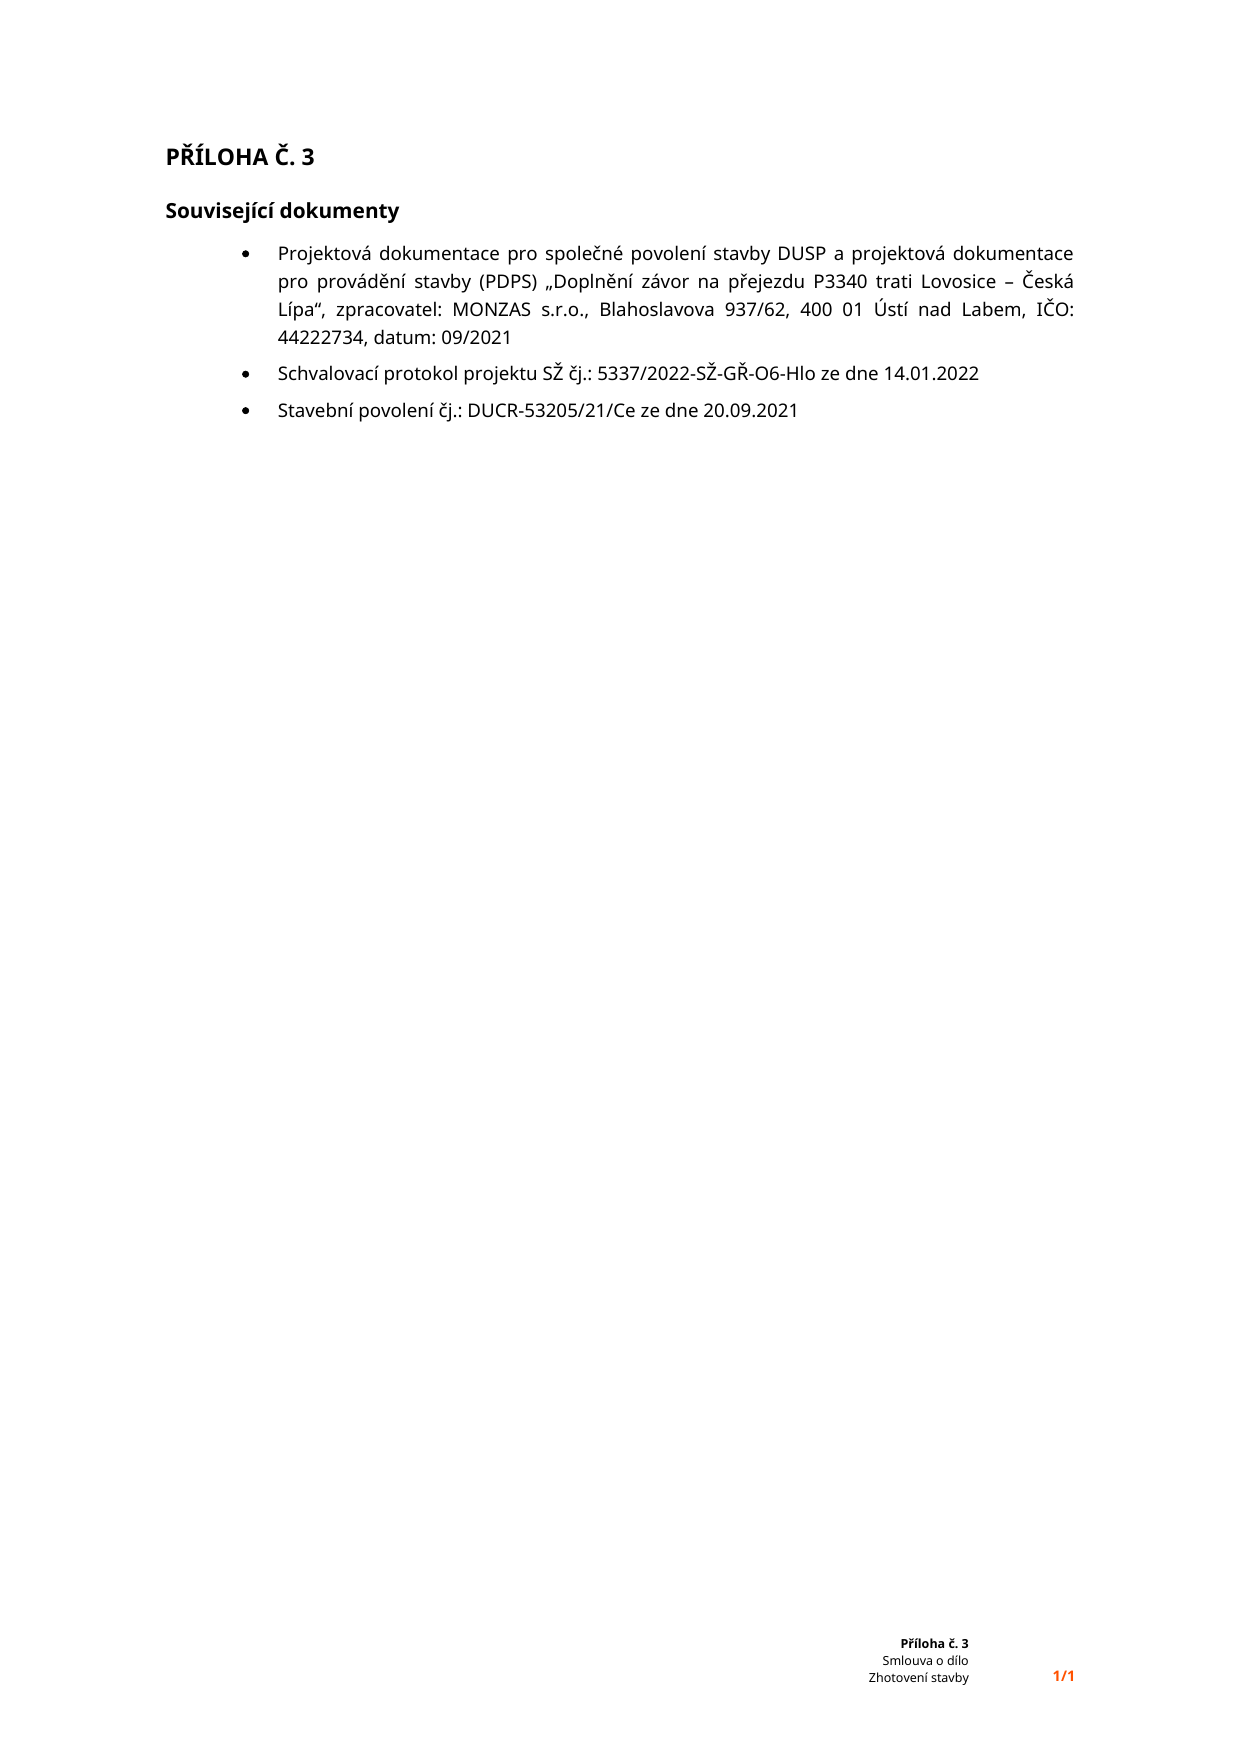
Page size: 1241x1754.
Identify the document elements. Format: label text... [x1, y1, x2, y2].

text Stavební povolení čj.: DUCR-53205/21/Ce ze dne 20.09.2021 [242, 397, 1075, 423]
text Projektová dokumentace pro společné povolení stavby DUSP a projektová dokumentace pro provádění stavby (PDPS) „Doplnění závor na přejezdu P3340 trati Lovosice – Česká Lípa“, zpracovatel: MONZAS s.r.o., Blahoslavova 937/62, 400 01 Ústí nad Labem, IČO: 44222734, datum: 09/2021 [242, 240, 1075, 350]
text Související dokumenty [165, 197, 1075, 225]
text Příloha č. 3 [165, 141, 1075, 173]
text Schvalovací protokol projektu SŽ čj.: 5337/2022-SŽ-GŘ-O6-Hlo ze dne 14.01.2022 [242, 361, 1075, 386]
